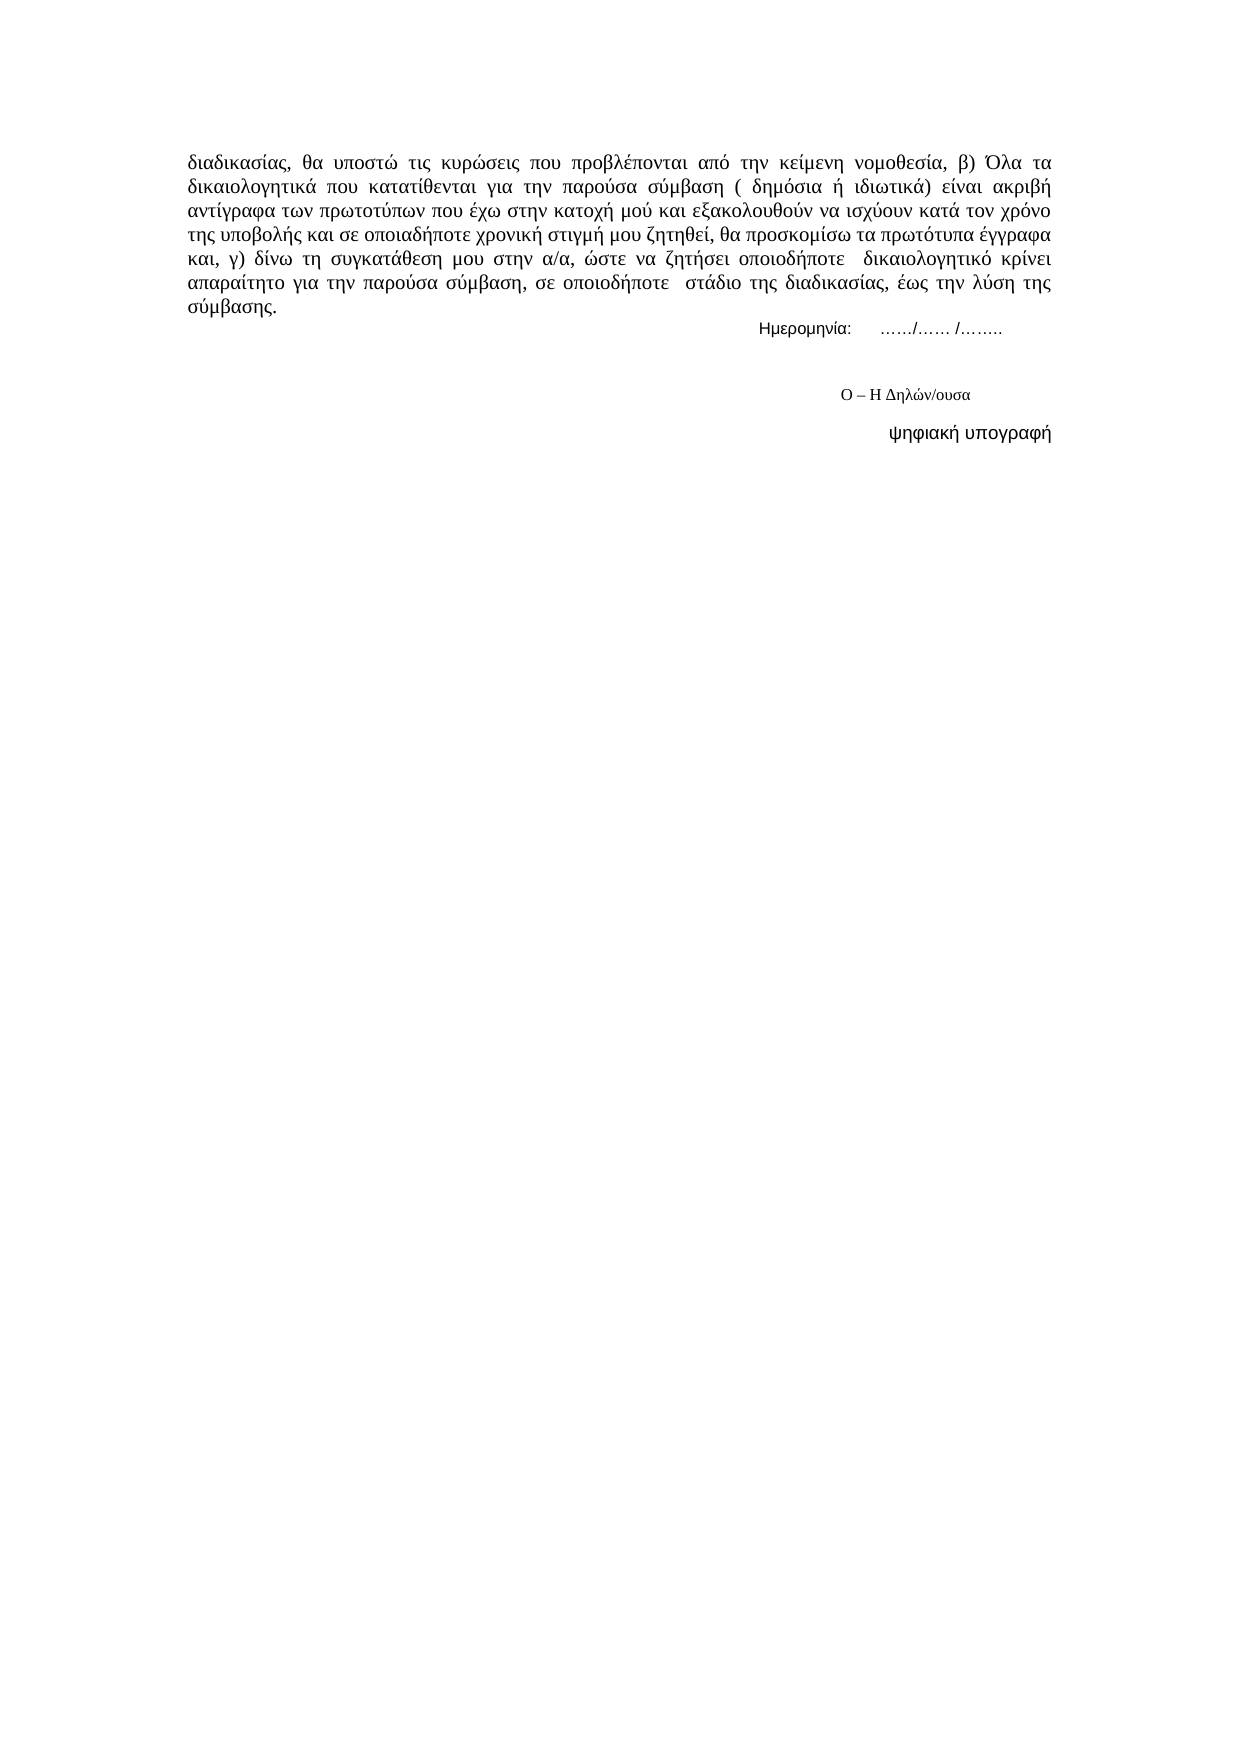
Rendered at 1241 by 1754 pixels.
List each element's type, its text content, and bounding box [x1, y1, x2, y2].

text Ο – Η Δηλών/ουσα [187, 384, 1053, 404]
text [187, 150, 1053, 318]
text Ημερομηνία: ……/…… /…….. [187, 318, 1002, 338]
text ψηφιακή υπογραφή [169, 422, 1053, 443]
